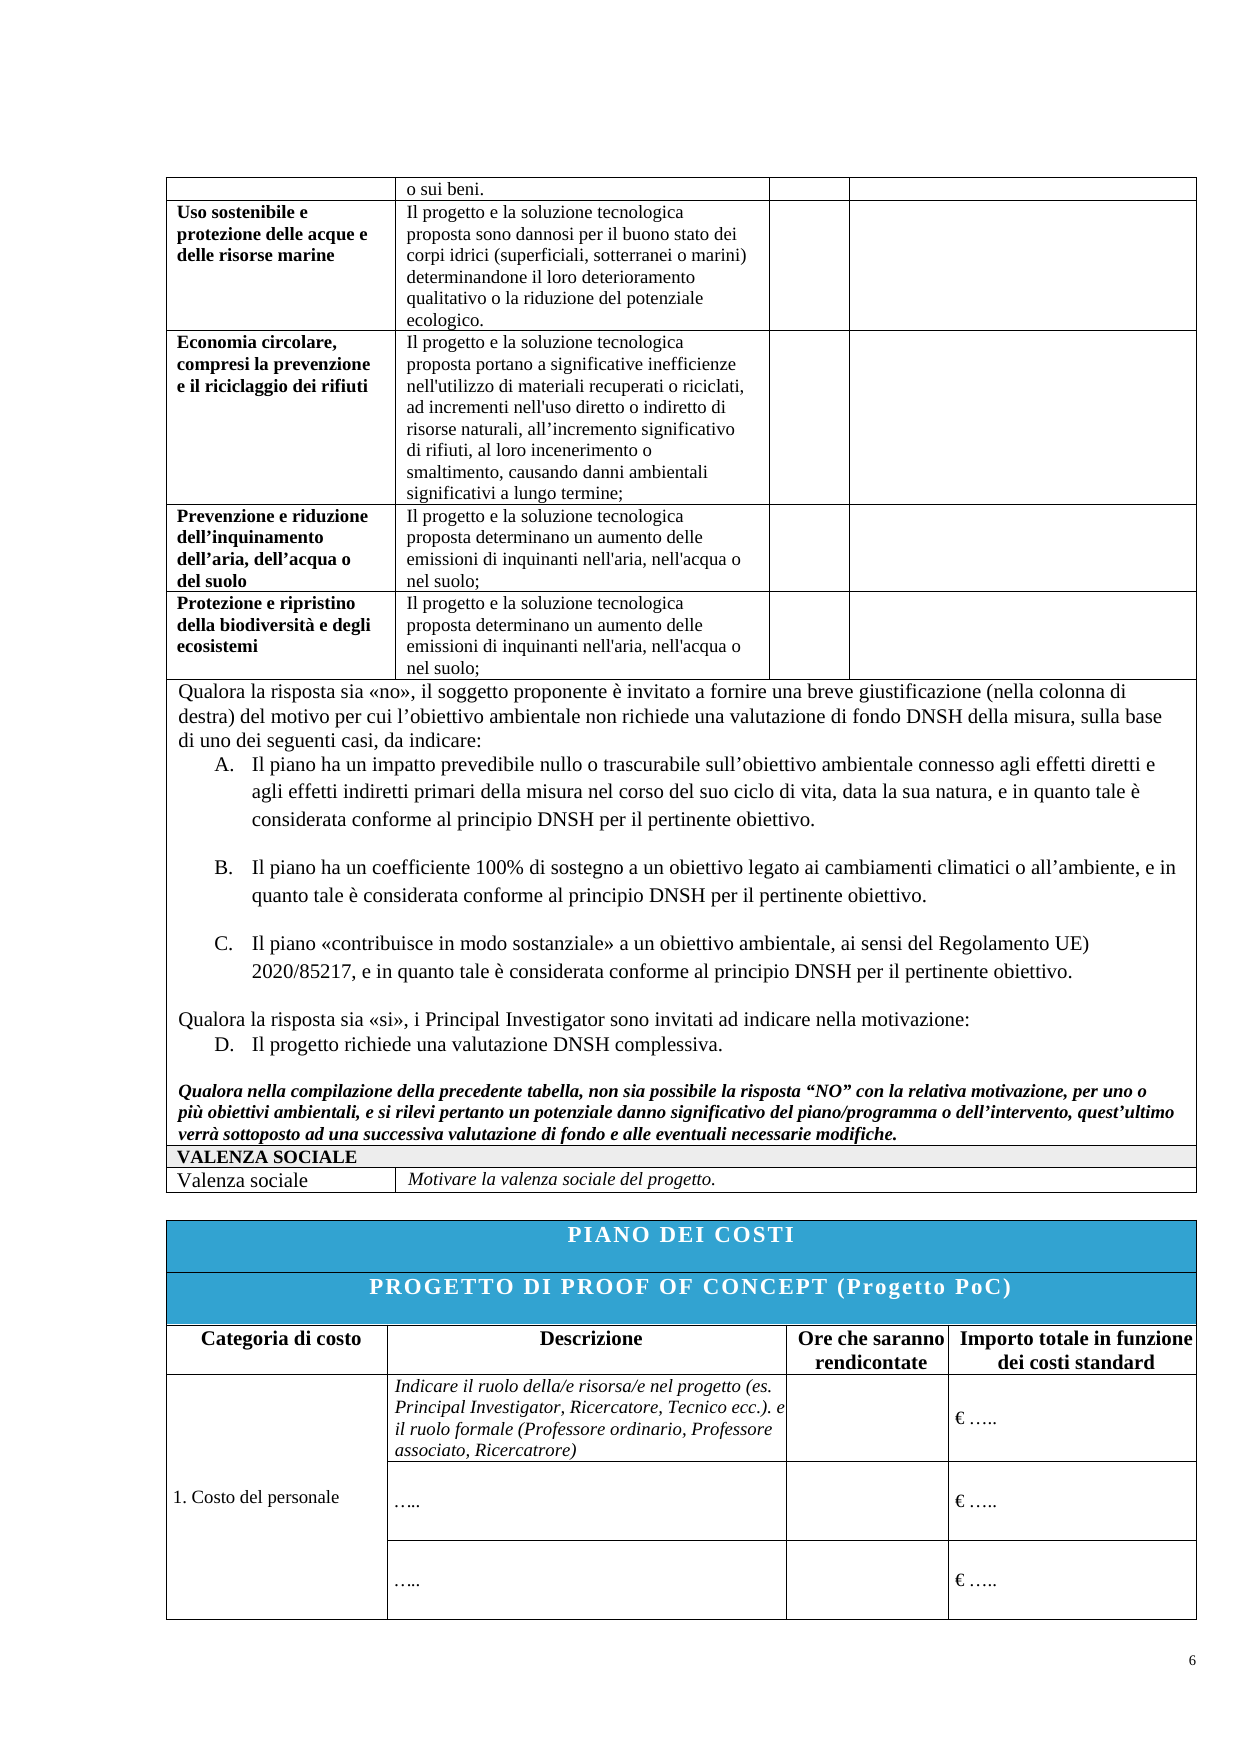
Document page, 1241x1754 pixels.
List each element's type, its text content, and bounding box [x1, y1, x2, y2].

table_cell 1. Costo del personale [167, 1375, 387, 1619]
table_cell [850, 592, 1196, 678]
table_cell [770, 505, 849, 591]
table_cell Il progetto e la soluzione tecnologica proposta sono dannosi per il buono stato dei corpi idrici (superficiali, sotterranei o marini) determinandone il loro deterioramento qualitativo o la riduzione del potenziale ecologico. [396, 201, 769, 330]
table_cell [850, 505, 1196, 591]
table_cell € ….. [949, 1375, 1196, 1461]
table_cell [850, 178, 1196, 200]
table_cell [770, 201, 849, 330]
table_cell ….. [388, 1541, 786, 1619]
table_cell € ….. [949, 1462, 1196, 1540]
table_header PIANO DEI COSTI [167, 1221, 1196, 1272]
table_cell PROGETTO DI PROOF OF CONCEPT (Progetto PoC) [167, 1273, 1196, 1324]
table_cell Prevenzione e riduzione dell’inquinamento dell’aria, dell’acqua o del suolo [167, 505, 395, 591]
table_cell [787, 1462, 948, 1540]
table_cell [167, 178, 395, 200]
table_cell Protezione e ripristino della biodiversità e degli ecosistemi [167, 592, 395, 678]
table_cell Indicare il ruolo della/e risorsa/e nel progetto (es. Principal Investigator, Ricercatore, Tecnico ecc.). e il ruolo formale (Professore ordinario, Professore associato, Ricercatrore) [388, 1375, 786, 1461]
table_cell [770, 592, 849, 678]
table_cell [850, 331, 1196, 504]
table_cell Il progetto e la soluzione tecnologica proposta portano a significative inefficienze nell'utilizzo di materiali recuperati o riciclati, ad incrementi nell'uso diretto o indiretto di risorse naturali, all’incremento significativo di rifiuti, al loro incenerimento o smaltimento, causando danni ambientali significativi a lungo termine; [396, 331, 769, 504]
table_cell Uso sostenibile e protezione delle acque e delle risorse marine [167, 201, 395, 330]
table_cell [770, 178, 849, 200]
table_cell Qualora la risposta sia «no», il soggetto proponente è invitato a fornire una breve giustificazione (nella colonna di destra) del motivo per cui l’obiettivo ambientale non richiede una valutazione di fondo DNSH della misura, sulla base di uno dei seguenti casi, da indicare: Il piano ha un impatto prevedibile nullo o trascurabile sull’obiettivo ambientale connesso agli effetti diretti e agli effetti indiretti primari della misura nel corso del suo ciclo di vita, data la sua natura, e in quanto tale è considerata conforme al principio DNSH per il pertinente obiettivo. Il piano ha un coefficiente 100% di sostegno a un obiettivo legato ai cambiamenti climatici o all’ambiente, e in quanto tale è considerata conforme al principio DNSH per il pertinente obiettivo. Il piano «contribuisce in modo sostanziale» a un obiettivo ambientale, ai sensi del Regolamento UE) 2020/85217, e in quanto tale è considerata conforme al principio DNSH per il pertinente obiettivo. Qualora la risposta sia «si», i Principal Investigator sono invitati ad indicare nella motivazione: Il progetto richiede una valutazione DNSH complessiva. Qualora nella compilazione della precedente tabella, non sia possibile la risposta “NO” con la relativa motivazione, per uno o più obiettivi ambientali, e si rilevi pertanto un potenziale danno significativo del piano/programma o dell’intervento, quest’ultimo verrà sottoposto ad una successiva valutazione di fondo e alle eventuali necessarie modifiche. [167, 680, 1196, 1144]
table_cell [770, 331, 849, 504]
table_cell Valenza sociale [167, 1168, 395, 1192]
table_cell [787, 1375, 948, 1461]
table_cell Categoria di costo [167, 1326, 387, 1374]
table_cell € ….. [949, 1541, 1196, 1619]
table_cell Descrizione [388, 1326, 786, 1374]
table_cell VALENZA SOCIALE [167, 1146, 1196, 1167]
table_cell Il progetto e la soluzione tecnologica proposta determinano un aumento delle emissioni di inquinanti nell'aria, nell'acqua o nel suolo; [396, 505, 769, 591]
table_cell [850, 201, 1196, 330]
table_cell Economia circolare, compresi la prevenzione e il riciclaggio dei rifiuti [167, 331, 395, 504]
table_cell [396, 178, 769, 200]
table_cell ….. [388, 1462, 786, 1540]
table_cell [787, 1541, 948, 1619]
table_cell Motivare la valenza sociale del progetto. [396, 1168, 1196, 1192]
table_cell Il progetto e la soluzione tecnologica proposta determinano un aumento delle emissioni di inquinanti nell'aria, nell'acqua o nel suolo; [396, 592, 769, 678]
table_cell Ore che saranno rendicontate [787, 1326, 948, 1374]
table_cell Importo totale in funzione dei costi standard [949, 1326, 1196, 1374]
